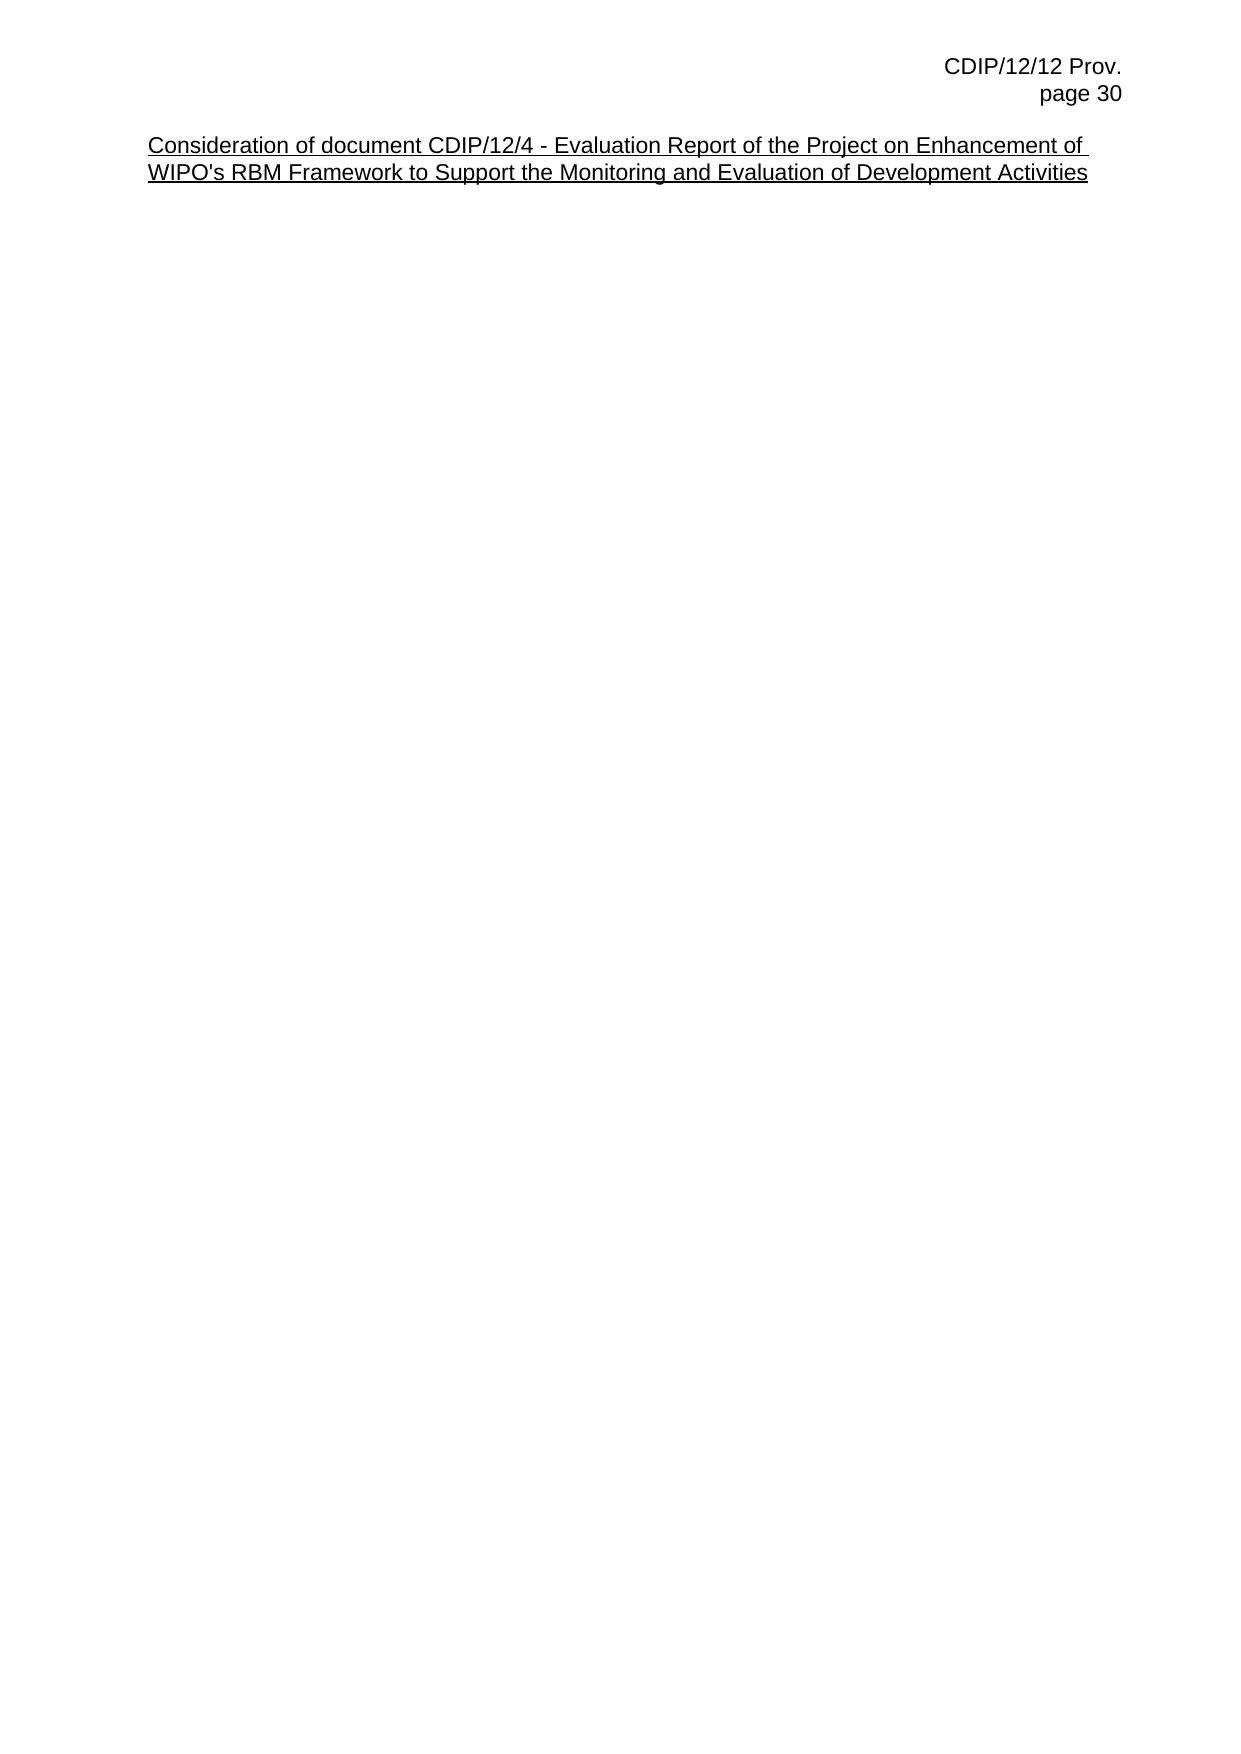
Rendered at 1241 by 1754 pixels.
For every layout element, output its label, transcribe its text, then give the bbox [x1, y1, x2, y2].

text Consideration of document CDIP/12/4 - Evaluation Report of the Project on Enhancement of WIPO's RBM Framework to Support the Monitoring and Evaluation of Development Activities [148, 132, 1122, 185]
